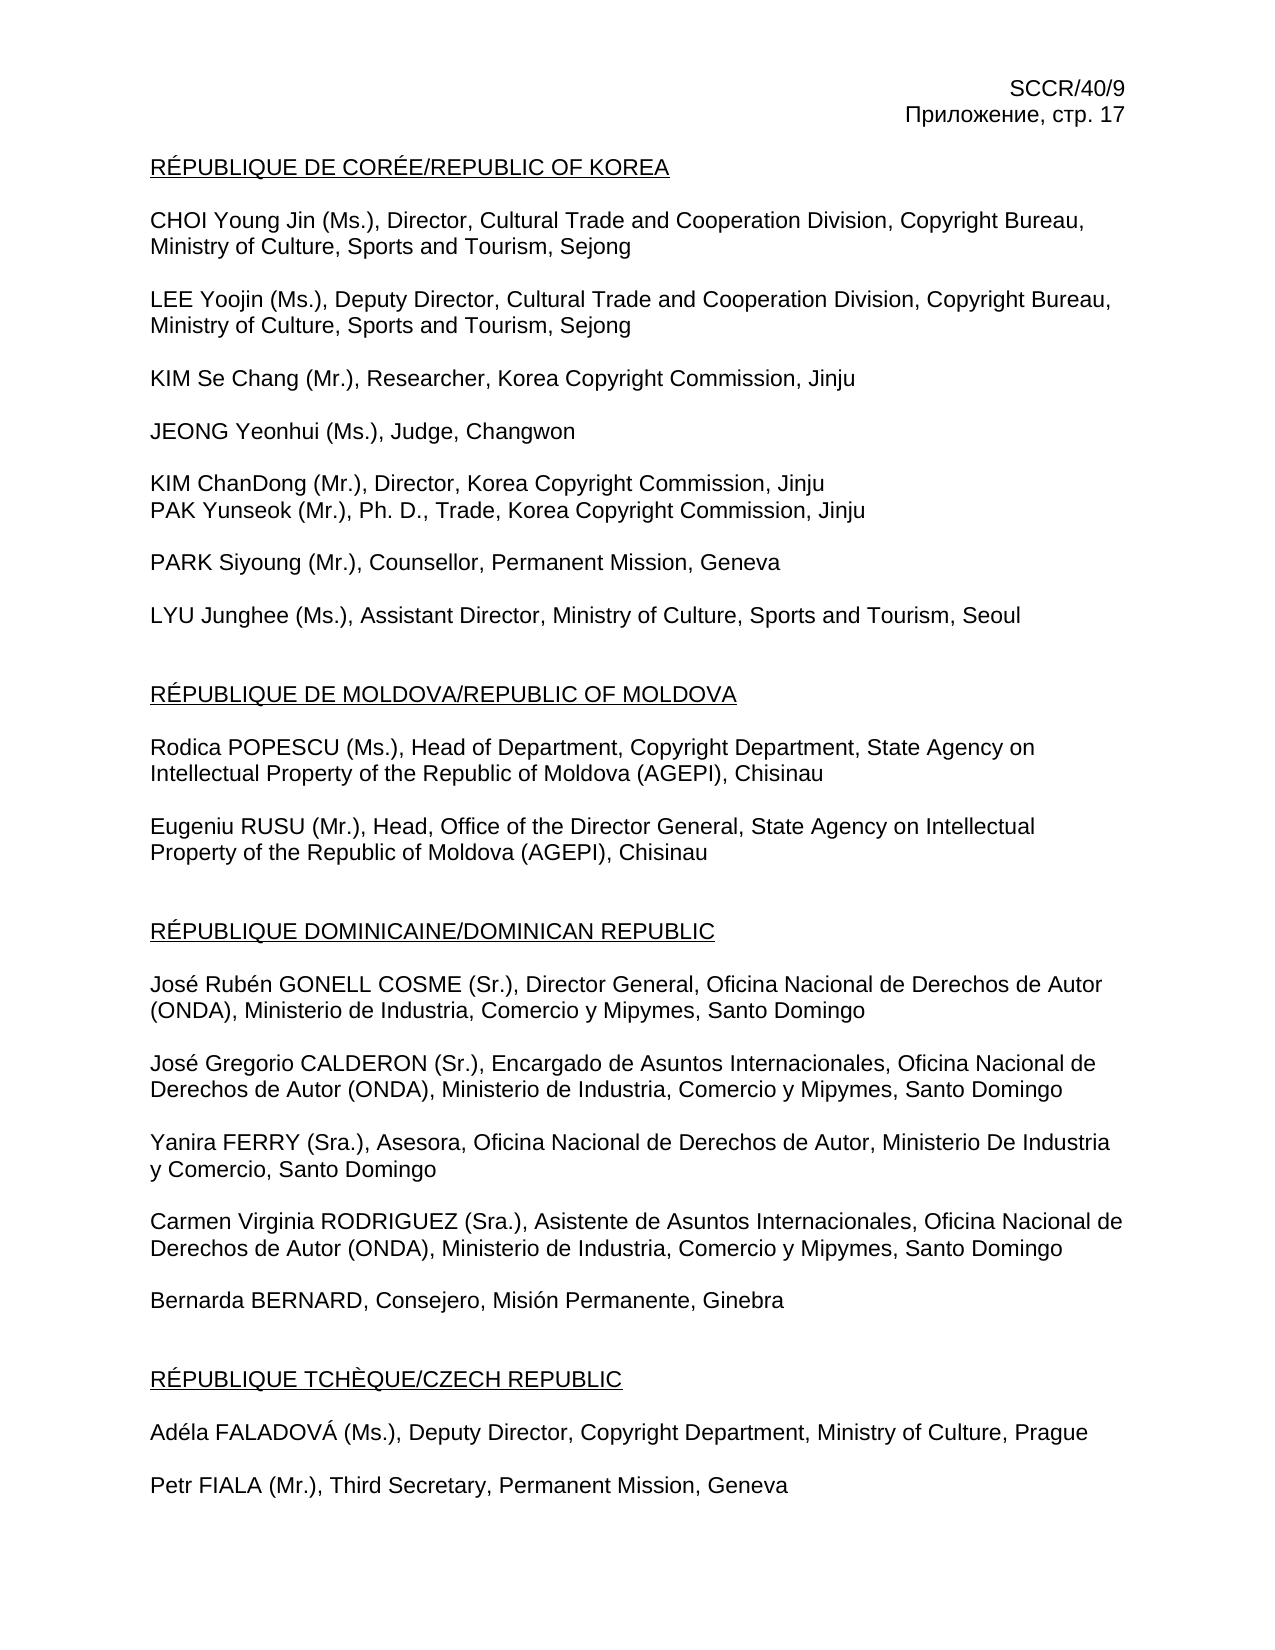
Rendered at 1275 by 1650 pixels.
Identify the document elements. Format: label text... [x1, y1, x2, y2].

text RÉPUBLIQUE DE MOLDOVA/REPUBLIC OF MOLDOVA [150, 681, 1125, 707]
text José Gregorio CALDERON (Sr.), Encargado de Asuntos Internacionales, Oficina Nacional de Derechos de Autor (ONDA), Ministerio de Industria, Comercio y Mipymes, Santo Domingo [150, 1050, 1125, 1103]
text Rodica POPESCU (Ms.), Head of Department, Copyright Department, State Agency on Intellectual Property of the Republic of Moldova (AGEPI), Chisinau [150, 734, 1125, 787]
text KIM Se Chang (Mr.), Researcher, Korea Copyright Commission, Jinju [150, 365, 1125, 391]
text KIM ChanDong (Mr.), Director, Korea Copyright Commission, Jinju [150, 470, 1125, 497]
text Yanira FERRY (Sra.), Asesora, Oficina Nacional de Derechos de Autor, Ministerio De Industria y Comercio, Santo Domingo [150, 1129, 1125, 1182]
text RÉPUBLIQUE DOMINICAINE/DOMINICAN REPUBLIC [150, 918, 1125, 945]
text LEE Yoojin (Ms.), Deputy Director, Cultural Trade and Cooperation Division, Copyright Bureau, Ministry of Culture, Sports and Tourism, Sejong [150, 286, 1125, 338]
text Petr FIALA (Mr.), Third Secretary, Permanent Mission, Geneva [150, 1472, 1125, 1498]
text RÉPUBLIQUE DE CORÉE/REPUBLIC OF KOREA [150, 154, 1125, 180]
text RÉPUBLIQUE TCHÈQUE/CZECH REPUBLIC [150, 1366, 1125, 1393]
text Adéla FALADOVÁ (Ms.), Deputy Director, Copyright Department, Ministry of Culture, Prague [150, 1419, 1125, 1445]
text JEONG Yeonhui (Ms.), Judge, Changwon [150, 418, 1125, 444]
text CHOI Young Jin (Ms.), Director, Cultural Trade and Cooperation Division, Copyright Bureau, Ministry of Culture, Sports and Tourism, Sejong [150, 207, 1125, 259]
text José Rubén GONELL COSME (Sr.), Director General, Oficina Nacional de Derechos de Autor (ONDA), Ministerio de Industria, Comercio y Mipymes, Santo Domingo [150, 971, 1125, 1024]
text LYU Junghee (Ms.), Assistant Director, Ministry of Culture, Sports and Tourism, Seoul [150, 602, 1125, 628]
text Bernarda BERNARD, Consejero, Misión Permanente, Ginebra [150, 1287, 1125, 1314]
text Carmen Virginia RODRIGUEZ (Sra.), Asistente de Asuntos Internacionales, Oficina Nacional de Derechos de Autor (ONDA), Ministerio de Industria, Comercio y Mipymes, Santo Domingo [150, 1208, 1125, 1261]
text PARK Siyoung (Mr.), Counsellor, Permanent Mission, Geneva [150, 549, 1125, 576]
text PAK Yunseok (Mr.), Ph. D., Trade, Korea Copyright Commission, Jinju [150, 497, 1125, 523]
text Eugeniu RUSU (Mr.), Head, Office of the Director General, State Agency on Intellectual Property of the Republic of Moldova (AGEPI), Chisinau [150, 813, 1125, 866]
